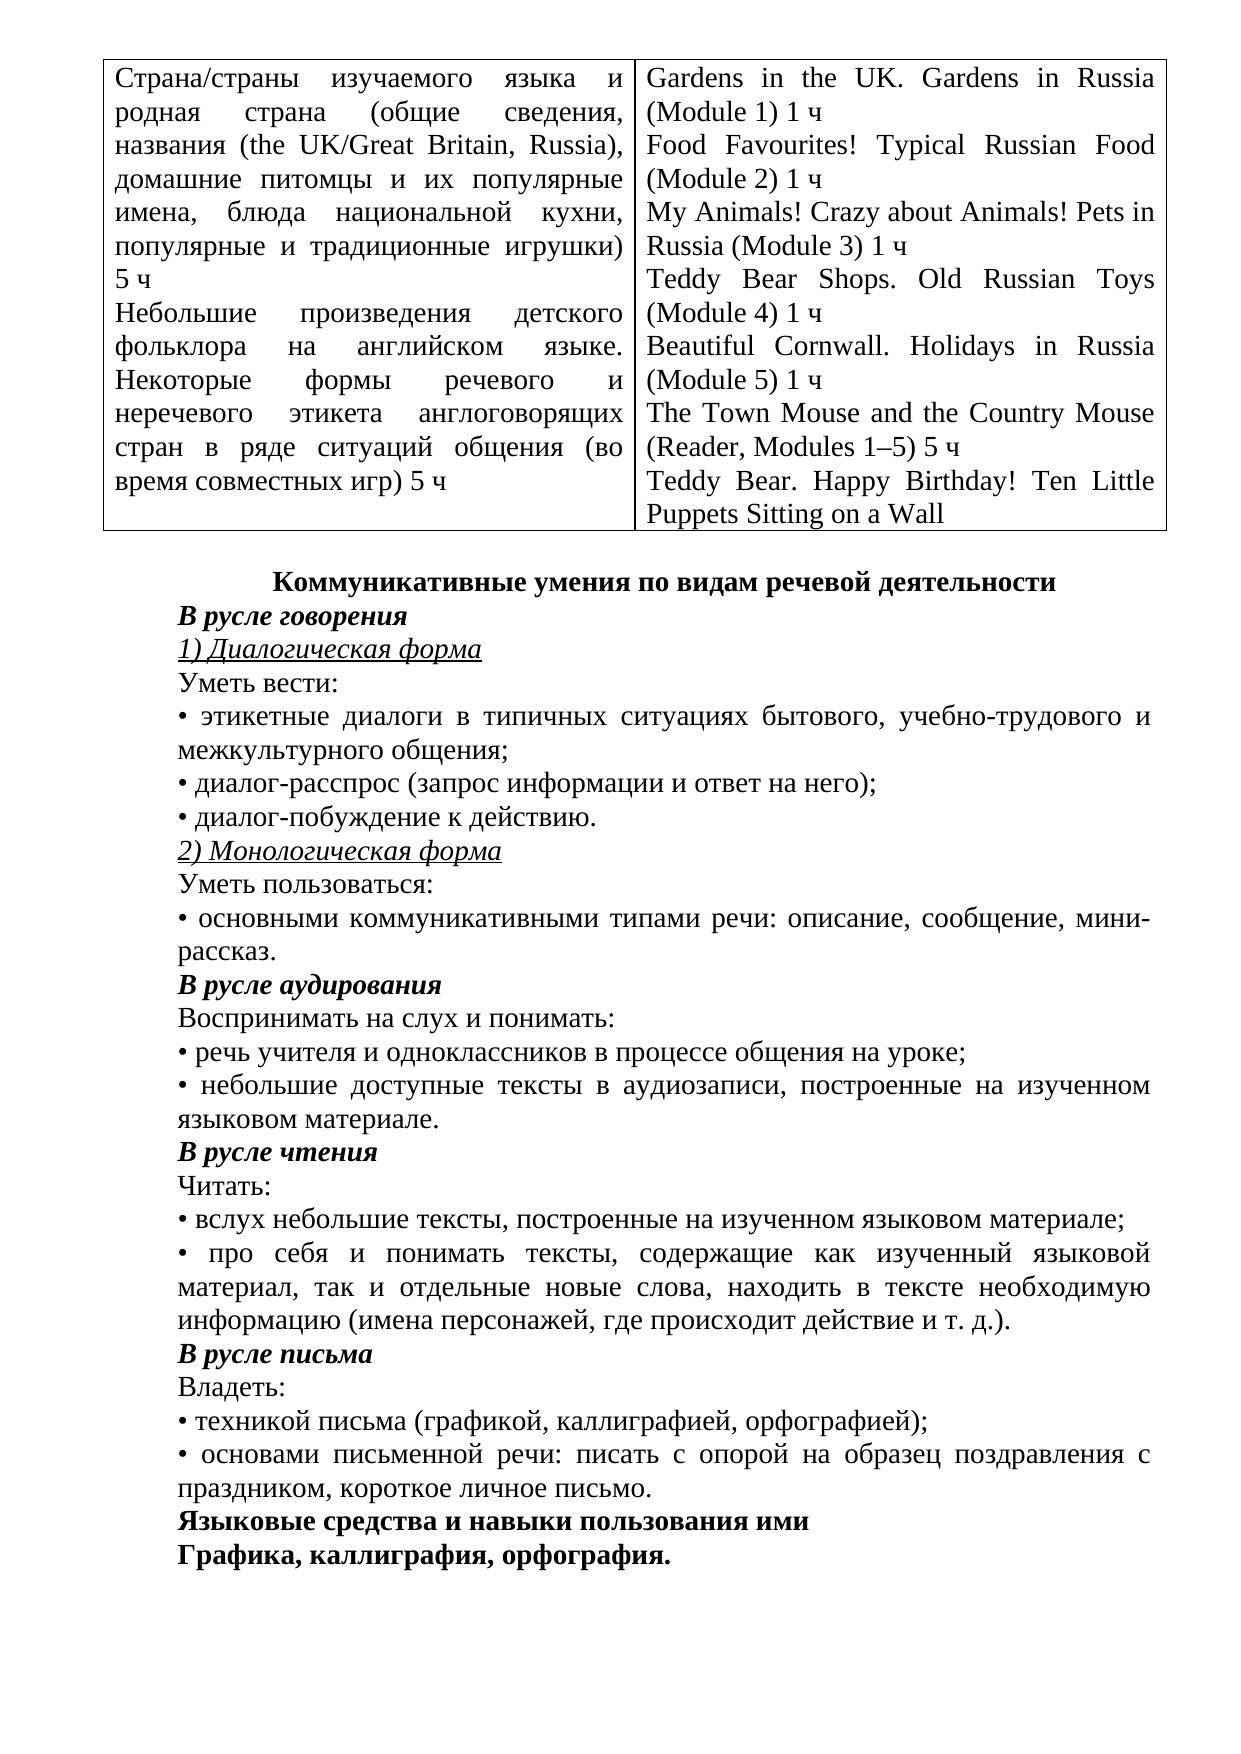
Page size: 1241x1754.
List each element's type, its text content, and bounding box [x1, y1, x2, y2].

text • основными коммуникативными типами речи: описание, сообщение, мини-рассказ. [177, 900, 1152, 967]
text В русле говорения [177, 598, 1152, 631]
table_cell Страна/страны изучаемого языка и родная страна (общие сведения, названия (the UK/Great Britain, Russia), домашние питомцы и их популярные имена, блюда национальной кухни, популярные и традиционные игрушки) 5 ч Небольшие произведения детского фольклора на английском языке. Некоторые формы речевого и неречевого этикета англоговорящих стран в ряде ситуаций общения (во время совместных игр) 5 ч [104, 60, 634, 530]
text • этикетные диалоги в типичных ситуациях бытового, учебно-трудового и межкультурного общения; [177, 698, 1152, 766]
text 2) Монологическая форма [177, 833, 1152, 866]
text • диалог-побуждение к действию. [177, 799, 1152, 833]
text • небольшие доступные тексты в аудиозаписи, построенные на изученном языковом материале. [177, 1067, 1152, 1134]
text • техникой письма (графикой, каллиграфией, орфографией); [177, 1403, 1152, 1436]
text Уметь пользоваться: [177, 866, 1152, 900]
text • диалог-расспрос (запрос информации и ответ на него); [177, 766, 1152, 799]
text • про себя и понимать тексты, содержащие как изученный языковой материал, так и отдельные новые слова, находить в тексте необходимую информацию (имена персонажей, где происходит действие и т. д.). [177, 1235, 1152, 1336]
text 1) Диалогическая форма [177, 631, 1152, 665]
table_cell Gardens in the UK. Gardens in Russia (Module 1) 1 ч Food Favourites! Typical Russian Food (Module 2) 1 ч My Animals! Crazy about Animals! Pets in Russia (Module 3) 1 ч Teddy Bear Shops. Old Russian Toys (Module 4) 1 ч Beautiful Cornwall. Holidays in Russia (Module 5) 1 ч The Town Mouse and the Country Mouse (Reader, Modules 1–5) 5 ч Teddy Bear. Happy Birthday! Ten Little Puppets Sitting on a Wall [636, 60, 1166, 530]
text В русле аудирования [177, 967, 1152, 1000]
text Графика, каллиграфия, орфография. [177, 1537, 1152, 1571]
text • основами письменной речи: писать с опорой на образец поздравления с праздником, короткое личное письмо. [177, 1436, 1152, 1503]
text В русле письма [177, 1336, 1152, 1369]
text Читать: [177, 1168, 1152, 1202]
text Языковые средства и навыки пользования ими [177, 1503, 1152, 1537]
text • речь учителя и одноклассников в процессе общения на уроке; [177, 1034, 1152, 1067]
text Уметь вести: [177, 665, 1152, 698]
text • вслух небольшие тексты, построенные на изученном языковом материале; [177, 1202, 1152, 1235]
text Владеть: [177, 1369, 1152, 1403]
text В русле чтения [177, 1134, 1152, 1168]
text Воспринимать на слух и понимать: [177, 1000, 1152, 1034]
text Коммуникативные умения по видам речевой деятельности [177, 564, 1152, 598]
